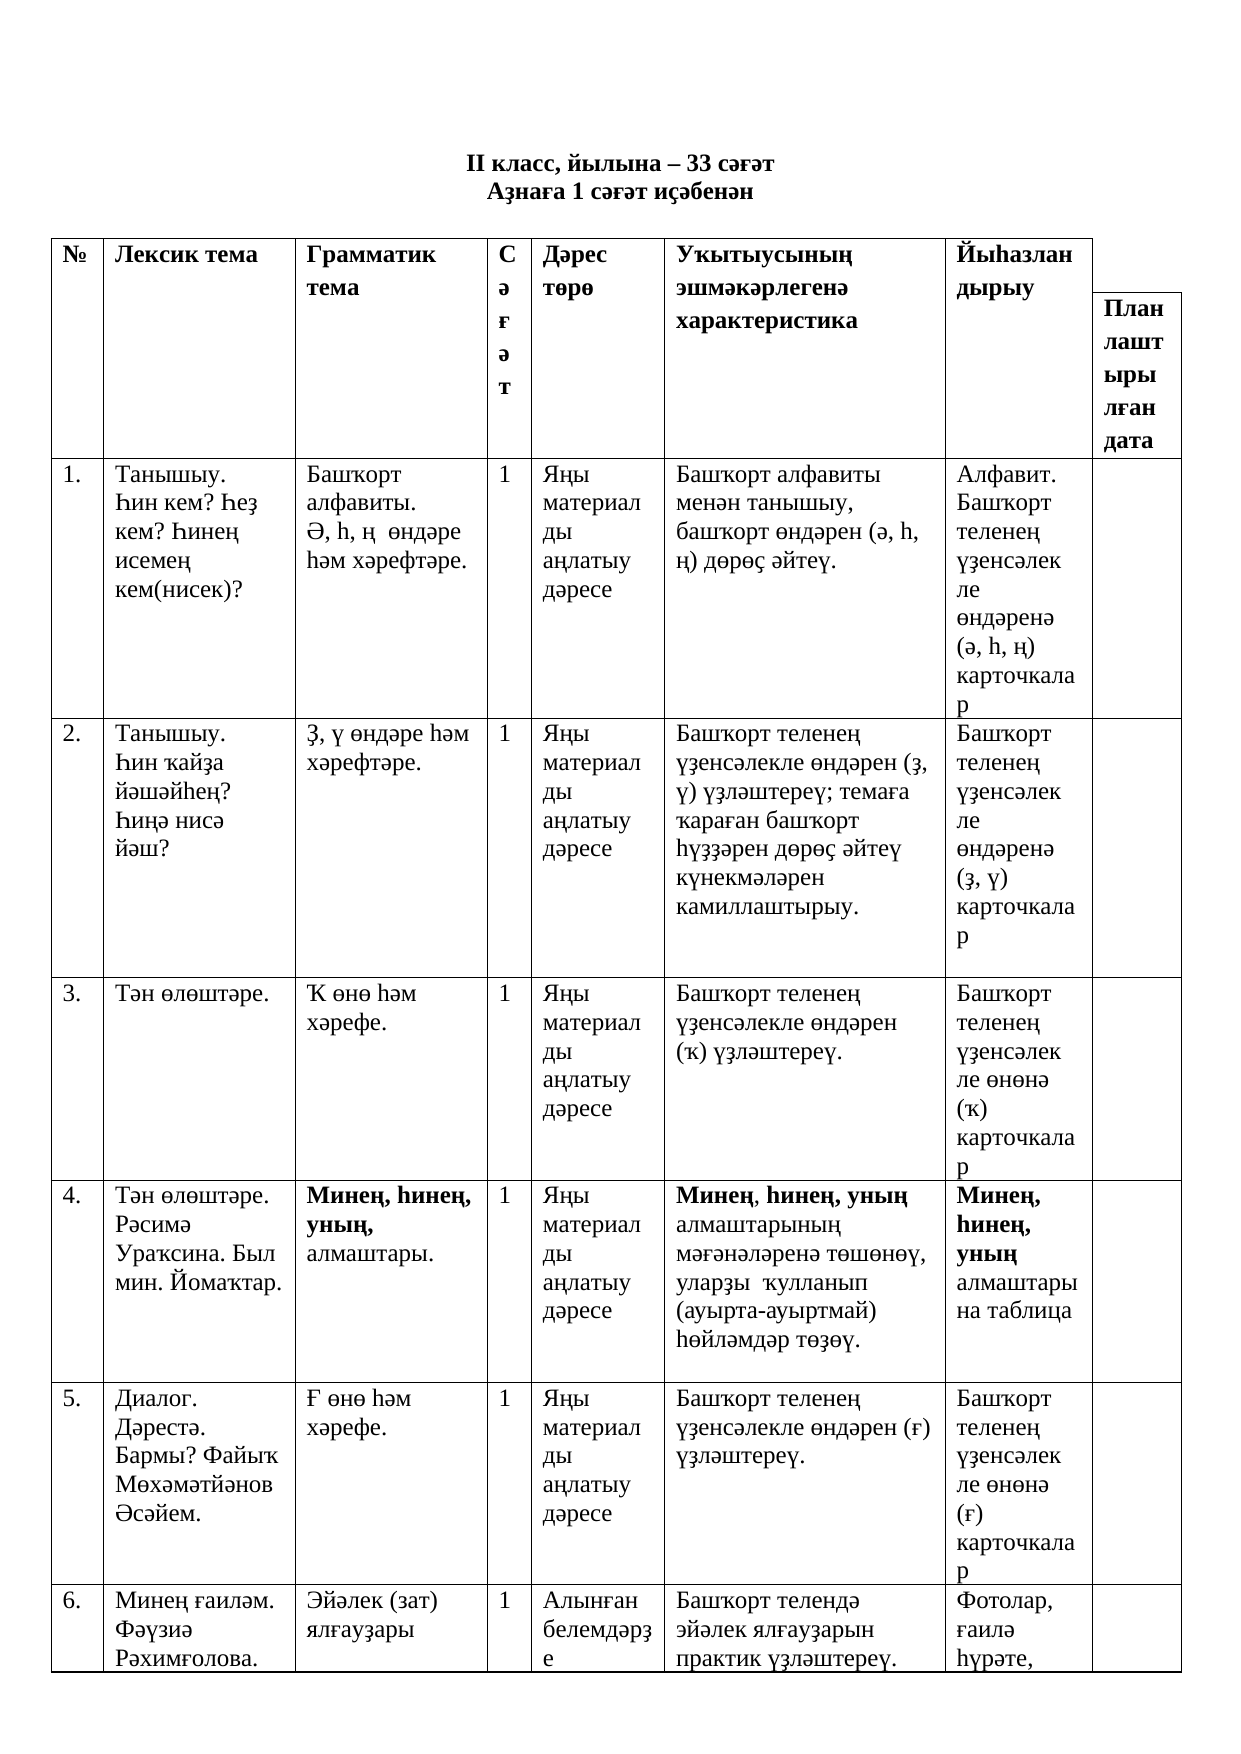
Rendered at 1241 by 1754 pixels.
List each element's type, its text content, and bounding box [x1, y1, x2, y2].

table_cell [1093, 978, 1181, 1179]
table_cell Башҡорт теленең үҙенсәлек ле өндәренә (ҙ, ү) карточкалар [946, 719, 1092, 977]
table_cell Яңы материалды аңлатыу дәресе [532, 719, 664, 977]
table_cell 1 [488, 1383, 531, 1584]
table_cell Ҙ, ү өндәре һәм хәрефтәре. [296, 719, 487, 977]
table_cell Ғ өнө һәм хәрефе. [296, 1383, 487, 1584]
table_cell Яңы материалды аңлатыу дәресе [532, 1181, 664, 1382]
table_cell Танышыу. Һин кем? Һеҙ кем? Һинең исемең кем(нисек)? [104, 459, 295, 717]
table_cell Башҡорт теленең үҙенсәлекле өндәрен (ҡ) үҙләштереү. [665, 978, 945, 1179]
text Аҙнаға 1 сәғәт иҫәбенән [89, 176, 1152, 205]
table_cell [946, 1585, 1092, 1671]
table_cell 1 [488, 1585, 531, 1671]
table_cell [1093, 459, 1181, 717]
table_cell 1 [488, 978, 531, 1179]
table_cell [52, 1383, 103, 1584]
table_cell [296, 1585, 487, 1671]
table_header Лексик тема [104, 239, 295, 458]
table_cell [104, 1585, 295, 1671]
table_cell [52, 1585, 103, 1671]
table_cell Тән өлөштәре. [104, 978, 295, 1179]
table_cell Башҡорт теленең үҙенсәлекле өндәрен (ғ) үҙләштереү. [665, 1383, 945, 1584]
table_cell Башҡорт алфавиты. Ә, һ, ң өндәре һәм хәрефтәре. [296, 459, 487, 717]
table_header Уҡытыусының эшмәкәрлегенә характеристика [665, 239, 945, 458]
table_cell Алфавит. Башҡорт теленең үҙенсәлек ле өндәренә (ә, һ, ң) карточкалар [946, 459, 1092, 717]
table_cell Яңы материалды аңлатыу дәресе [532, 978, 664, 1179]
table_cell Ҡ өнө һәм хәрефе. [296, 978, 487, 1179]
table_cell Яңы материалды аңлатыу дәресе [532, 459, 664, 717]
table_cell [532, 1585, 664, 1671]
table_cell Яңы материалды аңлатыу дәресе [532, 1383, 664, 1584]
table_cell [52, 978, 103, 1179]
table_cell [52, 1181, 103, 1382]
table_cell Планлаштырылған дата [1093, 293, 1181, 458]
table_header Грамматик тема [296, 239, 487, 458]
table_cell Башҡорт теленең үҙенсәлек ле өнөнә (ғ) карточкалар [946, 1383, 1092, 1584]
table_cell 1 [488, 719, 531, 977]
table_cell Башҡорт теленең үҙенсәлекле өндәрен (ҙ, ү) үҙләштереү; темаға ҡараған башҡорт һүҙҙәрен дөрөҫ әйтеү күнекмәләрен камиллаштырыу. [665, 719, 945, 977]
table_cell Минең, һинең, уның алмаштарына таблица [946, 1181, 1092, 1382]
table_cell Танышыу. Һин ҡайҙа йәшәйһең? Һиңә нисә йәш? [104, 719, 295, 977]
table_cell [1093, 719, 1181, 977]
table_header Сәғәт [488, 239, 531, 458]
table_cell [52, 459, 103, 717]
table_cell Башҡорт алфавиты менән танышыу, башҡорт өндәрен (ә, һ, ң) дөрөҫ әйтеү. [665, 459, 945, 717]
table_header Дәрес төрө [532, 239, 664, 458]
table_cell Башҡорт теленең үҙенсәлек ле өнөнә (ҡ) карточкалар [946, 978, 1092, 1179]
table_cell Тән өлөштәре. Рәсимә Ураҡсина. Был мин. Йомаҡтар. [104, 1181, 295, 1382]
table_header № [52, 239, 103, 458]
table_cell 1 [488, 1181, 531, 1382]
table_cell [1093, 1585, 1181, 1671]
table_cell [1093, 1181, 1181, 1382]
table_cell Диалог. Дәрестә. Бармы? Файыҡ МөхәмәтйәновӘсәйем. [104, 1383, 295, 1584]
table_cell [665, 1585, 945, 1671]
text II класс, йылына – 33 сәғәт [89, 148, 1152, 176]
table_cell Минең, һинең, уның, алмаштары. [296, 1181, 487, 1382]
table_cell [52, 719, 103, 977]
table_cell Минең, һинең, уның алмаштарының мәғәнәләренә төшөнөү, уларҙы ҡулланып (ауырта-ауыртмай) һөйләмдәр төҙөү. [665, 1181, 945, 1382]
table_cell [1093, 1383, 1181, 1584]
table_header Йыһазландырыу [946, 239, 1092, 458]
table_cell 1 [488, 459, 531, 717]
